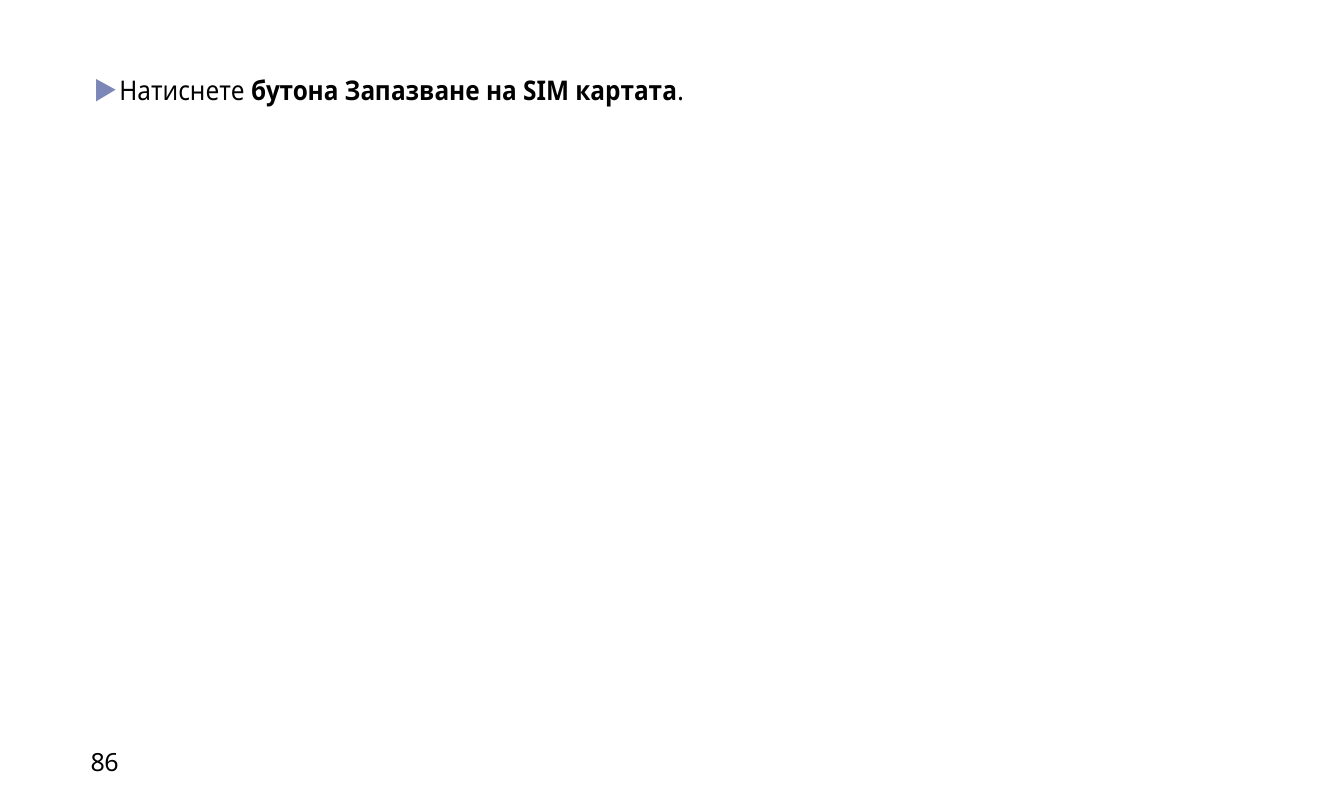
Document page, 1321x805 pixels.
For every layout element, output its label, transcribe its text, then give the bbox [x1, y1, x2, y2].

list Натиснете бутона Запазване на SIM картата. [93, 72, 1258, 109]
